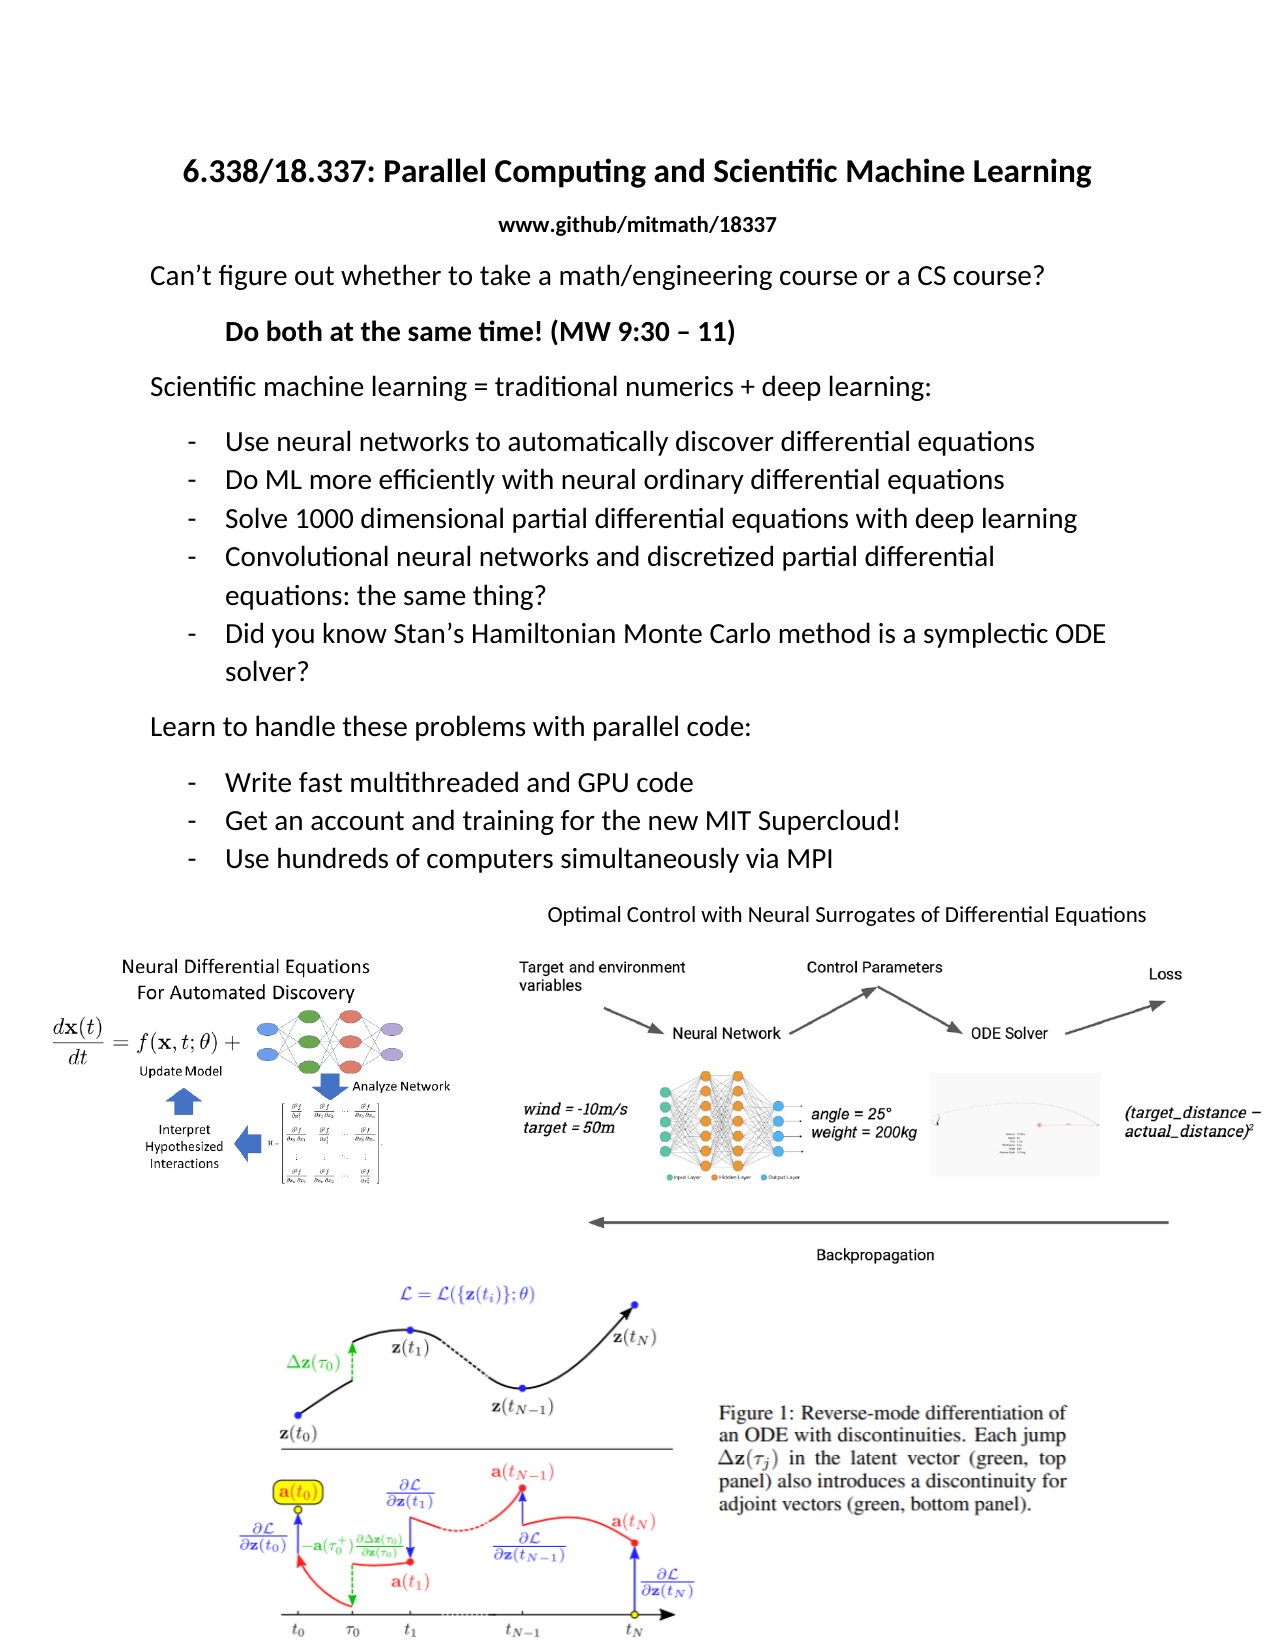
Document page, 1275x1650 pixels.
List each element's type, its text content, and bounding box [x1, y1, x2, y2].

list Solve 1000 dimensional partial differential equations with deep learning [187, 500, 1125, 535]
list Do ML more efficiently with neural ordinary differential equations [187, 461, 1125, 497]
text Can’t figure out whether to take a math/engineering course or a CS course? [150, 257, 1125, 293]
list Convolutional neural networks and discretized partial differential equations: the same thing? [187, 538, 1125, 612]
list Use hundreds of computers simultaneously via MPI [187, 841, 1125, 876]
picture [232, 948, 1271, 1640]
text Do both at the same time! (MW 9:30 – 11) [225, 313, 1125, 348]
text Learn to handle these problems with parallel code: [150, 708, 1125, 744]
list Use neural networks to automatically discover differential equations [187, 423, 1125, 458]
list Write fast multithreaded and GPU code [187, 764, 1125, 799]
list Did you know Stan’s Hamiltonian Monte Carlo method is a symplectic ODE solver? [187, 615, 1125, 689]
text Scientific machine learning = traditional numerics + deep learning: [150, 368, 1125, 403]
text www.github/mitmath/18337 [150, 211, 1125, 239]
list Get an account and training for the new MIT Supercloud! [187, 802, 1125, 838]
picture [33, 949, 458, 1189]
text 6.338/18.337: Parallel Computing and Scientific Machine Learning [150, 150, 1125, 191]
